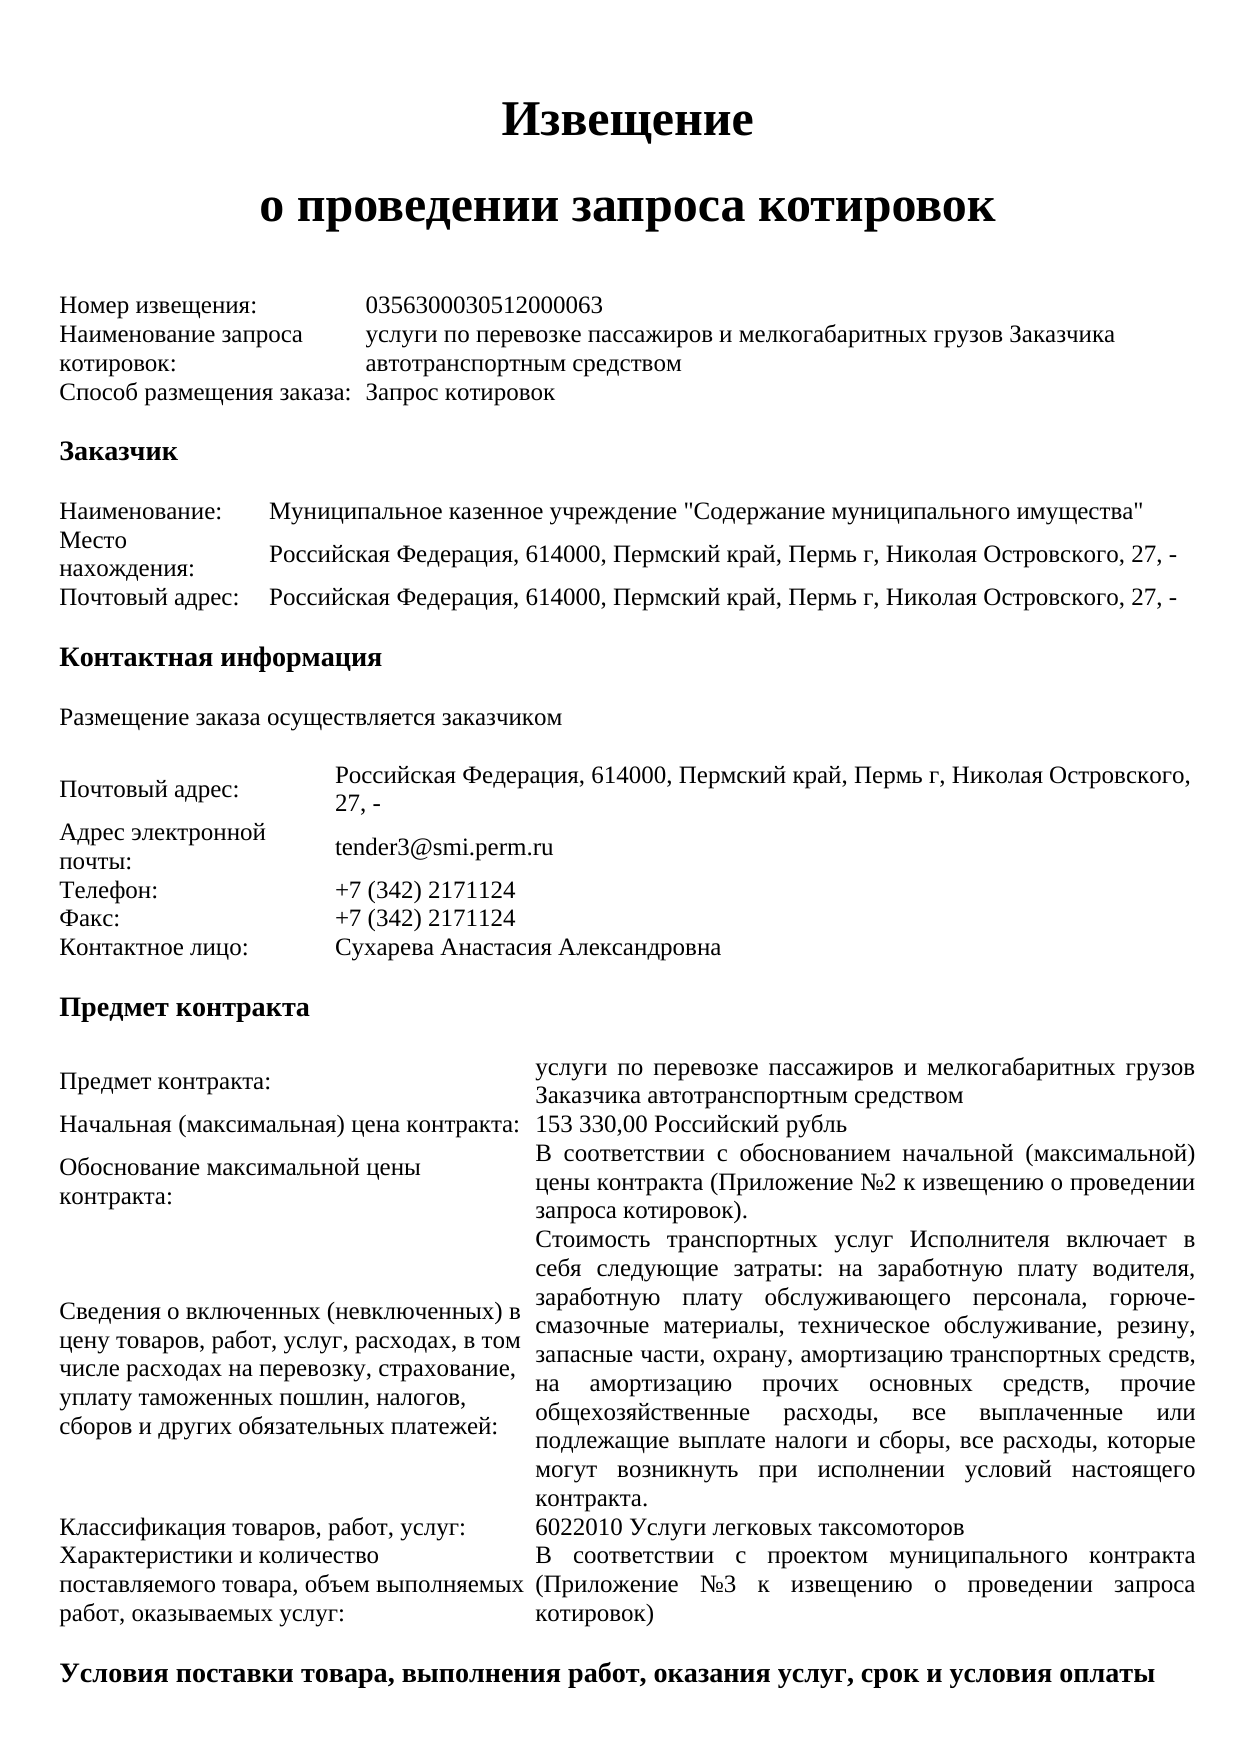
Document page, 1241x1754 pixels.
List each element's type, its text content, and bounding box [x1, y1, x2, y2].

table_header Предмет контракта: [59, 1052, 535, 1109]
table_cell Способ размещения заказа: [59, 377, 365, 405]
table_cell Российская Федерация, 614000, Пермский край, Пермь г, Николая Островского, 27, - [269, 582, 1177, 611]
table_cell Адрес электронной почты: [59, 817, 335, 875]
table_cell Сухарева Анастасия Александровна [335, 932, 1196, 961]
text Размещение заказа осуществляется заказчиком [59, 702, 1196, 731]
text о проведении запроса котировок [59, 175, 1196, 232]
table_cell Наименование запроса котировок: [59, 319, 365, 377]
table_cell Обоснование максимальной цены контракта: [59, 1138, 535, 1224]
table_cell Российская Федерация, 614000, Пермский край, Пермь г, Николая Островского, 27, - [269, 525, 1177, 582]
text Условия поставки товара, выполнения работ, оказания услуг, срок и условия оплаты [59, 1656, 1196, 1688]
table_cell 153 330,00 Российский рубль [535, 1109, 1196, 1138]
table_header 0356300030512000063 [365, 290, 1196, 319]
table_cell Стоимость транспортных услуг Исполнителя включает в себя следующие затраты: на заработную плату водителя, заработную плату обслуживающего персонала, горюче-смазочные материалы, техническое обслуживание, резину, запасные части, охрану, амортизацию транспортных средств, на амортизацию прочих основных средств, прочие общехозяйственные расходы, все выплаченные или подлежащие выплате налоги и сборы, все расходы, которые могут возникнуть при исполнении условий настоящего контракта. [535, 1224, 1196, 1512]
table_cell Запрос котировок [365, 377, 1196, 405]
table_header Номер извещения: [59, 290, 365, 319]
table_cell Классификация товаров, работ, услуг: [59, 1512, 535, 1540]
table_cell +7 (342) 2171124 [335, 904, 1196, 932]
table_cell Характеристики и количество поставляемого товара, объем выполняемых работ, оказываемых услуг: [59, 1540, 535, 1627]
table_header услуги по перевозке пассажиров и мелкогабаритных грузов Заказчика автотранспортным средством [535, 1052, 1196, 1109]
table_cell +7 (342) 2171124 [335, 875, 1196, 903]
table_cell Почтовый адрес: [59, 582, 269, 611]
table_cell Начальная (максимальная) цена контракта: [59, 1109, 535, 1138]
text Предмет контракта [59, 990, 1196, 1022]
table_cell Контактное лицо: [59, 932, 335, 961]
table_cell услуги по перевозке пассажиров и мелкогабаритных грузов Заказчика автотранспортным средством [365, 319, 1196, 377]
table_cell tender3@smi.perm.ru [335, 817, 1196, 875]
table_cell Телефон: [59, 875, 335, 903]
table_cell Место нахождения: [59, 525, 269, 582]
table_header Муниципальное казенное учреждение "Содержание муниципального имущества" [269, 496, 1177, 525]
table_header Наименование: [59, 496, 269, 525]
text Извещение [59, 88, 1196, 146]
table_cell В соответствии с обоснованием начальной (максимальной) цены контракта (Приложение №2 к извещению о проведении запроса котировок). [535, 1138, 1196, 1224]
table_cell Факс: [59, 904, 335, 932]
table_header Почтовый адрес: [59, 760, 335, 817]
table_header Российская Федерация, 614000, Пермский край, Пермь г, Николая Островского, 27, - [335, 760, 1196, 817]
table_cell 6022010 Услуги легковых таксомоторов [535, 1512, 1196, 1540]
text Заказчик [59, 434, 1196, 467]
table_cell В соответствии с проектом муниципального контракта (Приложение №3 к извещению о проведении запроса котировок) [535, 1540, 1196, 1627]
text Контактная информация [59, 640, 1196, 673]
table_cell Сведения о включенных (невключенных) в цену товаров, работ, услуг, расходах, в том числе расходах на перевозку, страхование, уплату таможенных пошлин, налогов, сборов и других обязательных платежей: [59, 1224, 535, 1512]
